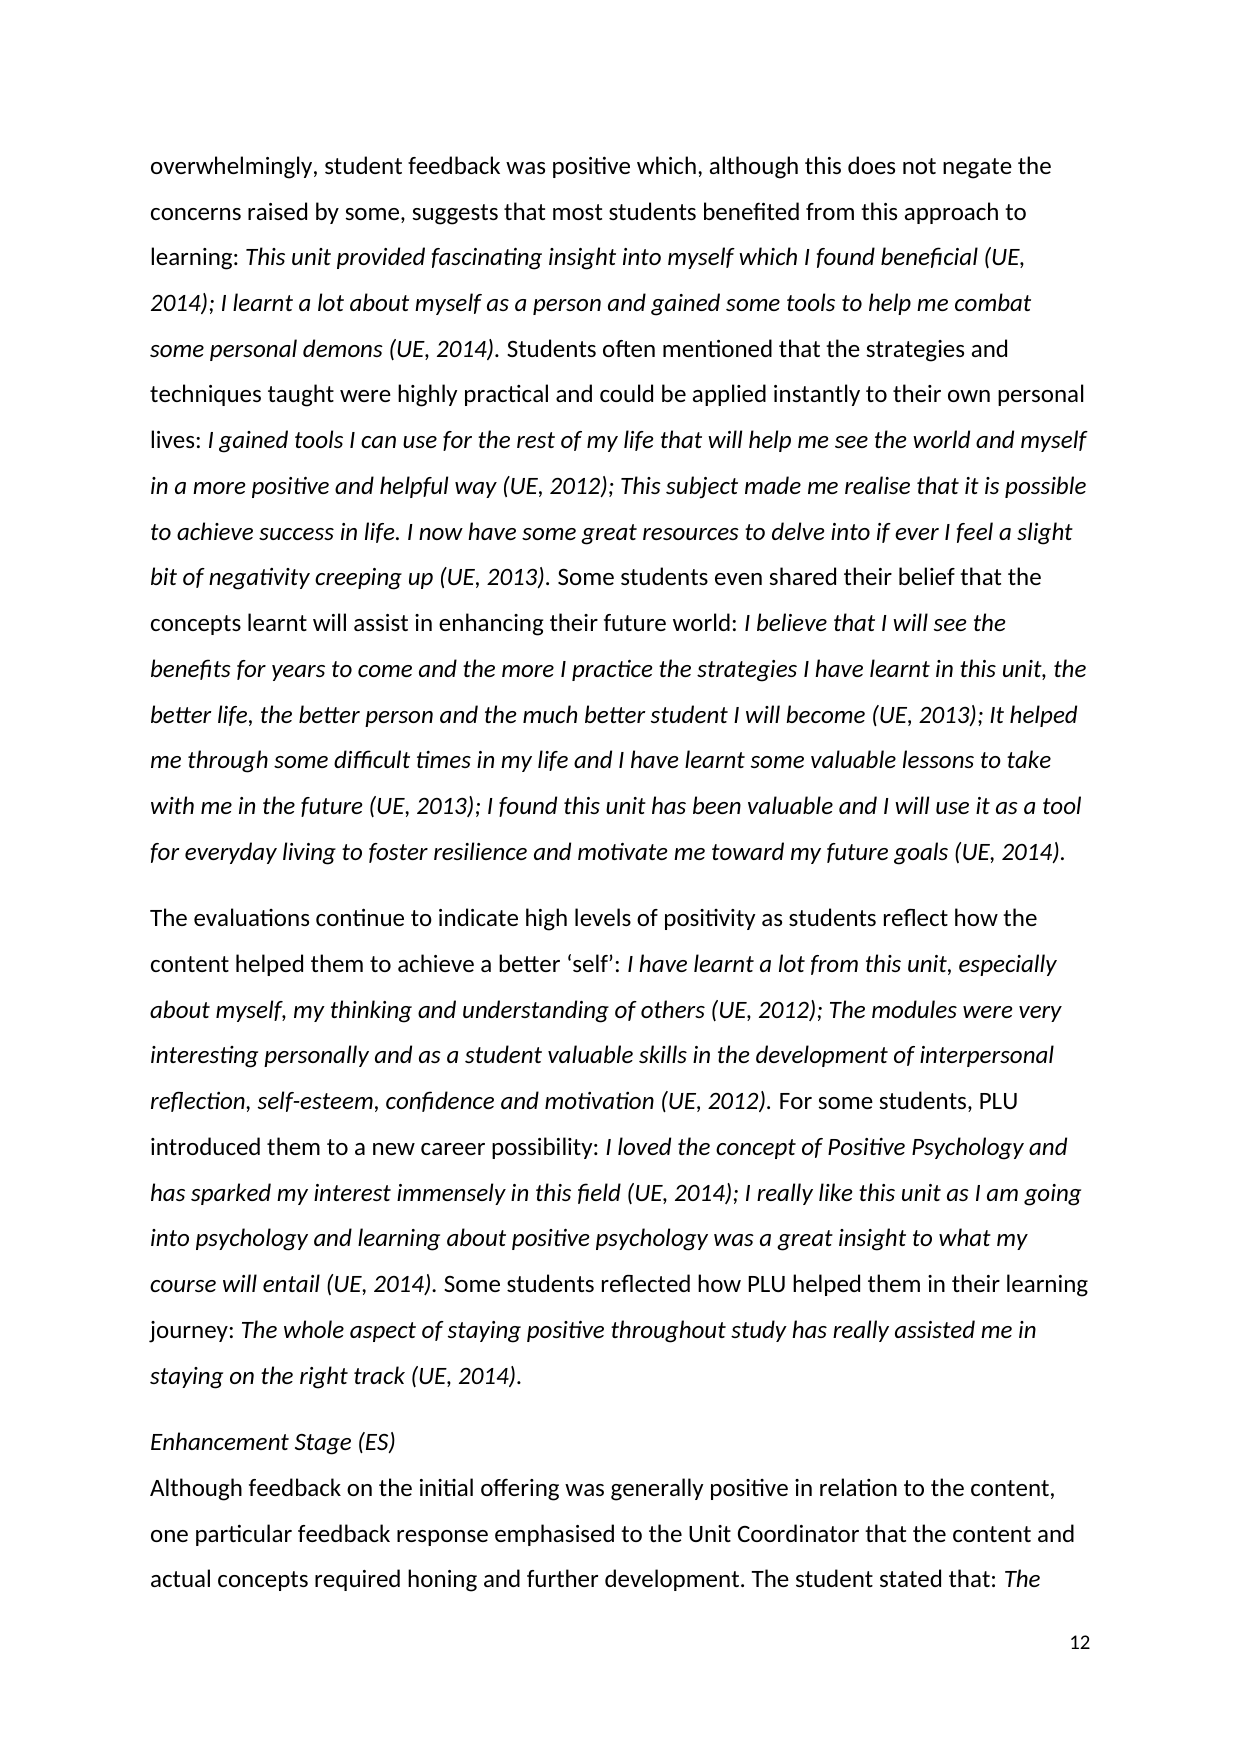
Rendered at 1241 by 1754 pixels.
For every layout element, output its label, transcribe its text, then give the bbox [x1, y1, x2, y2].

subtitle Enhancement Stage (ES) [150, 1426, 1090, 1457]
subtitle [150, 150, 1090, 866]
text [150, 1472, 1090, 1594]
text The evaluations continue to indicate high levels of positivity as students reflect how the content helped them to achieve a better ‘self’: I have learnt a lot from this unit, especially about myself, my thinking and understanding of others (UE, 2012); The modules were very interesting personally and as a student valuable skills in the development of interpersonal reflection, self-esteem, confidence and motivation (UE, 2012). For some students, PLU introduced them to a new career possibility: I loved the concept of Positive Psychology and has sparked my interest immensely in this field (UE, 2014); I really like this unit as I am going into psychology and learning about positive psychology was a great insight to what my course will entail (UE, 2014). Some students reflected how PLU helped them in their learning journey: The whole aspect of staying positive throughout study has really assisted me in staying on the right track (UE, 2014). [150, 902, 1090, 1390]
